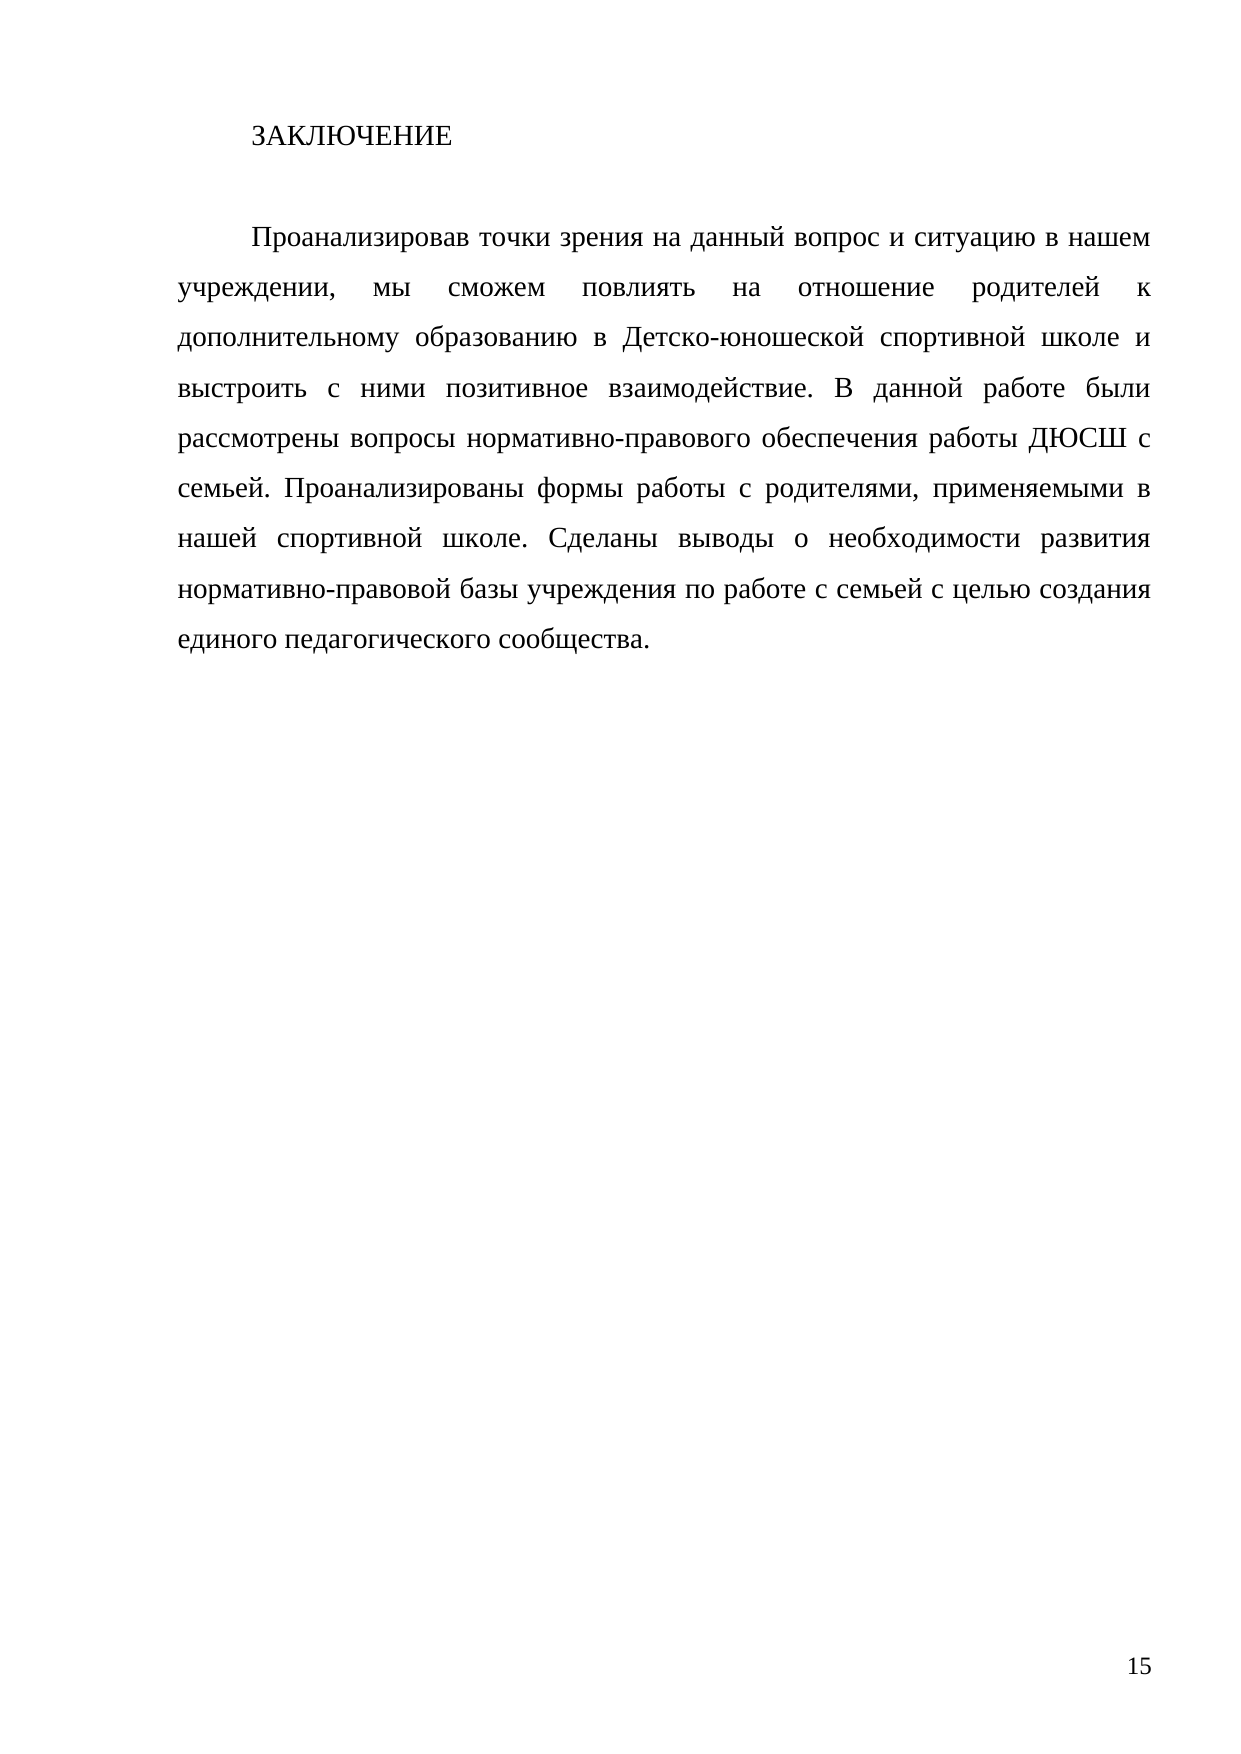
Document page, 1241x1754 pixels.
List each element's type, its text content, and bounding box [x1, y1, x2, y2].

text Проанализировав точки зрения на данный вопрос и ситуацию в нашем учреждении, мы сможем повлиять на отношение родителей к дополнительному образованию в Детско-юношеской спортивной школе и выстроить с ними позитивное взаимодействие. В данной работе были рассмотрены вопросы нормативно-правового обеспечения работы ДЮСШ с семьей. Проанализированы формы работы с родителями, применяемыми в нашей спортивной школе. Сделаны выводы о необходимости развития нормативно-правовой базы учреждения по работе с семьей с целью создания единого педагогического сообщества. [177, 219, 1152, 655]
text ЗАКЛЮЧЕНИЕ [177, 118, 1152, 152]
